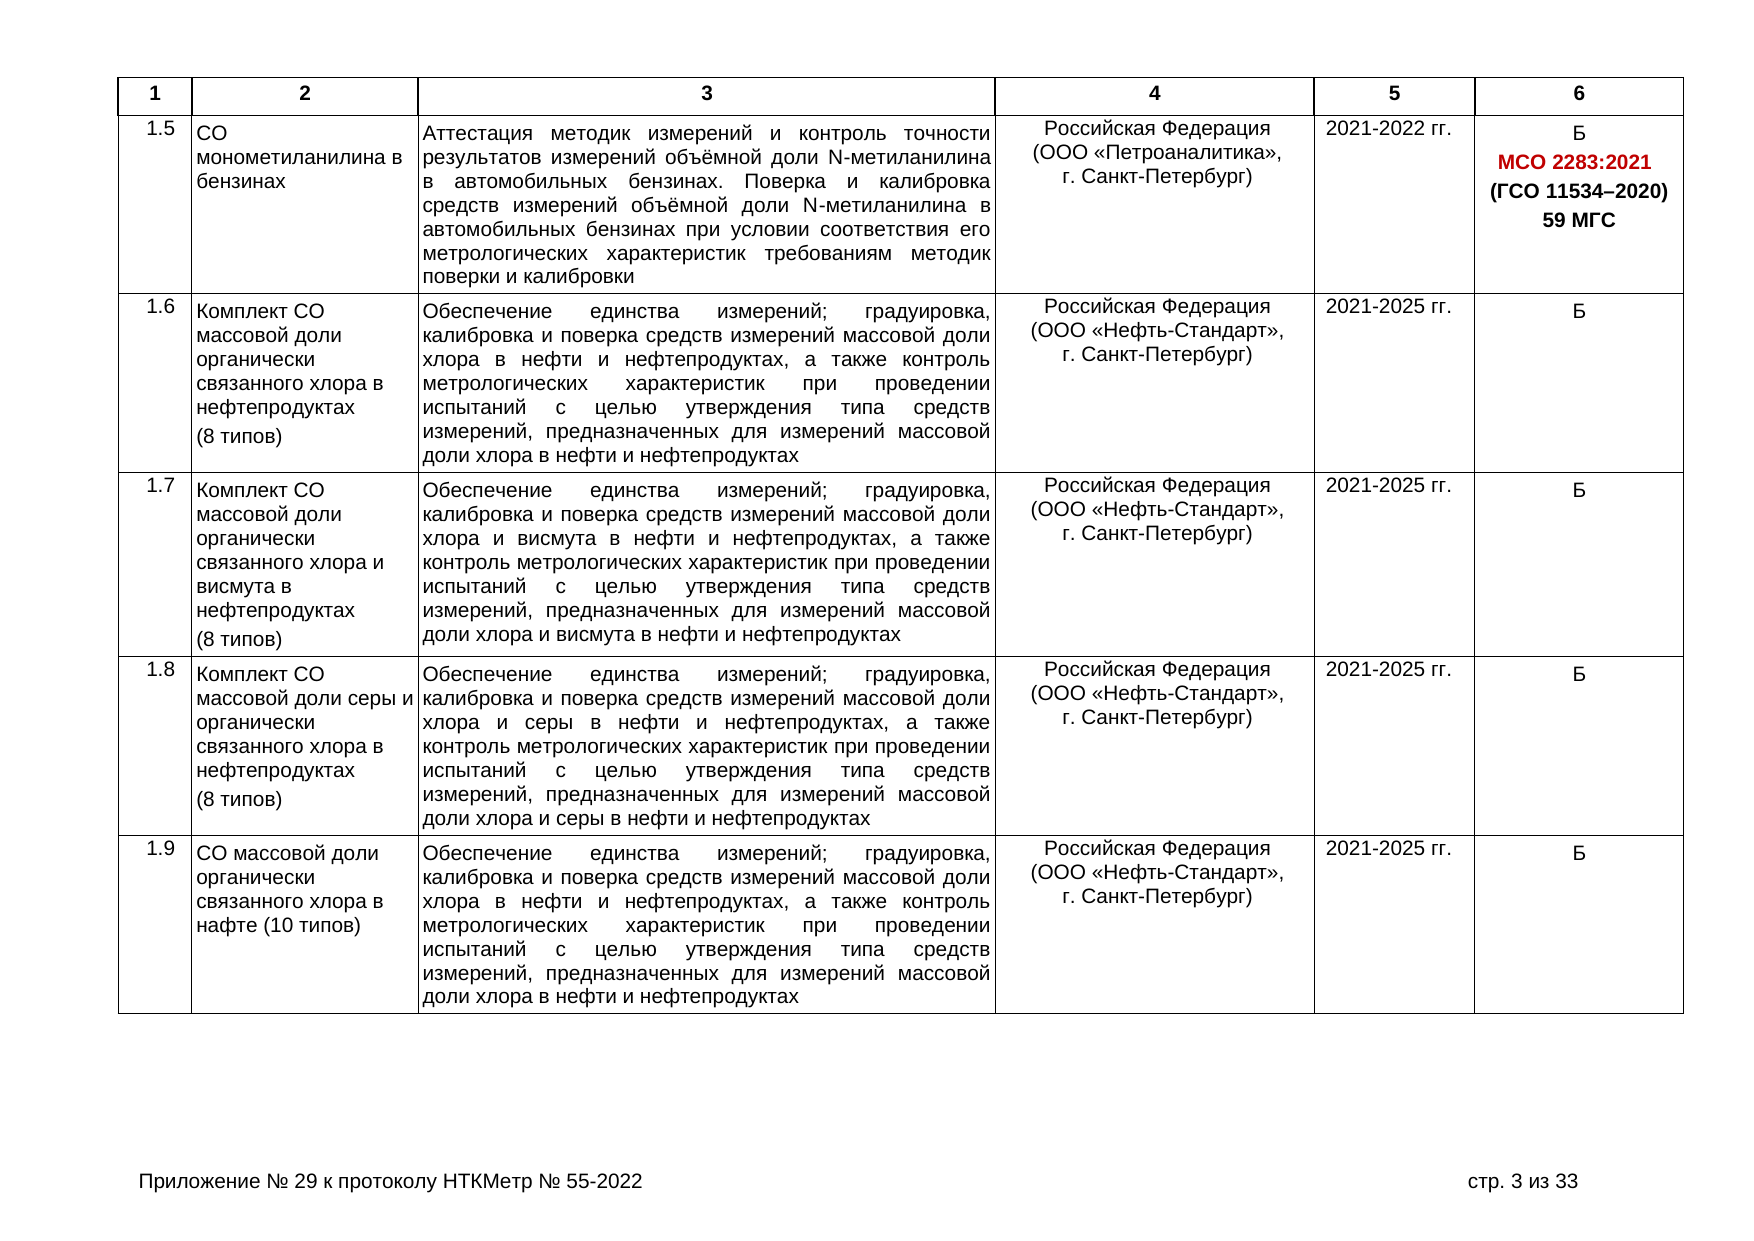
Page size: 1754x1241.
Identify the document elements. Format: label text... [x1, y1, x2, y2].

table_header 1 [119, 78, 191, 114]
table_cell Комплект СО массовой доли органически связанного хлора в нефтепродуктах (8 типов) [192, 294, 418, 472]
table_cell Б [1475, 473, 1683, 656]
table_cell 1.9 [119, 836, 191, 1013]
table_cell 1.6 [119, 294, 191, 472]
table_cell 1.5 [119, 116, 191, 293]
table_cell Обеспечение единства измерений; градуировка, калибровка и поверка средств измерений массовой доли хлора и серы в нефти и нефтепродуктах, а также контроль метрологических характеристик при проведении испытаний с целью утверждения типа средств измерений, предназначенных для измерений массовой доли хлора и серы в нефти и нефтепродуктах [419, 657, 995, 834]
table_cell 1.8 [119, 657, 191, 834]
table_cell Аттестация методик измерений и контроль точности результатов измерений объёмной доли N-метиланилина в автомобильных бензинах. Поверка и калибровка средств измерений объёмной доли N-метиланилина в автомобильных бензинах при условии соответствия его метрологических характеристик требованиям методик поверки и калибровки [419, 116, 995, 293]
table_cell Российская Федерация (ООО «Нефть-Стандарт», г. Санкт-Петербург) [996, 657, 1314, 834]
table_cell Обеспечение единства измерений; градуировка, калибровка и поверка средств измерений массовой доли хлора в нефти и нефтепродуктах, а также контроль метрологических характеристик при проведении испытаний с целью утверждения типа средств измерений, предназначенных для измерений массовой доли хлора в нефти и нефтепродуктах [419, 294, 995, 472]
table_cell СО массовой доли органически связанного хлора в нафте (10 типов) [192, 836, 418, 1013]
table_cell 2021-2025 гг. [1315, 473, 1474, 656]
table_cell Комплект СО массовой доли органически связанного хлора и висмута в нефтепродуктах (8 типов) [192, 473, 418, 656]
table_cell Комплект СО массовой доли серы и органически связанного хлора в нефтепродуктах (8 типов) [192, 657, 418, 834]
table_cell Российская Федерация (ООО «Нефть-Стандарт», г. Санкт-Петербург) [996, 473, 1314, 656]
table_header 6 [1476, 78, 1683, 114]
table_cell Российская Федерация (ООО «Нефть-Стандарт», г. Санкт-Петербург) [996, 294, 1314, 472]
table_cell 2021-2025 гг. [1315, 836, 1474, 1013]
table_header 3 [419, 78, 994, 114]
table_cell Б [1475, 657, 1683, 834]
table_cell Б МСО 2283:2021 (ГСО 11534–2020) 59 МГС [1475, 116, 1683, 293]
table_cell 1.7 [119, 473, 191, 656]
table_cell Б [1475, 294, 1683, 472]
table_header 5 [1315, 78, 1474, 114]
table_cell Российская Федерация (ООО «Петроаналитика», г. Санкт-Петербург) [996, 116, 1314, 293]
table_header 2 [193, 78, 417, 114]
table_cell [996, 836, 1314, 1013]
table_cell 2021-2025 гг. [1315, 294, 1474, 472]
table_header 4 [996, 78, 1313, 114]
table_cell Обеспечение единства измерений; градуировка, калибровка и поверка средств измерений массовой доли хлора и висмута в нефти и нефтепродуктах, а также контроль метрологических характеристик при проведении испытаний с целью утверждения типа средств измерений, предназначенных для измерений массовой доли хлора и висмута в нефти и нефтепродуктах [419, 473, 995, 656]
table_cell Б [1475, 836, 1683, 1013]
table_cell 2021-2022 гг. [1315, 116, 1474, 293]
table_cell 2021-2025 гг. [1315, 657, 1474, 834]
table_cell Обеспечение единства измерений; градуировка, калибровка и поверка средств измерений массовой доли хлора в нефти и нефтепродуктах, а также контроль метрологических характеристик при проведении испытаний с целью утверждения типа средств измерений, предназначенных для измерений массовой доли хлора в нефти и нефтепродуктах [419, 836, 995, 1013]
table_cell СО монометиланилина в бензинах [192, 116, 418, 293]
